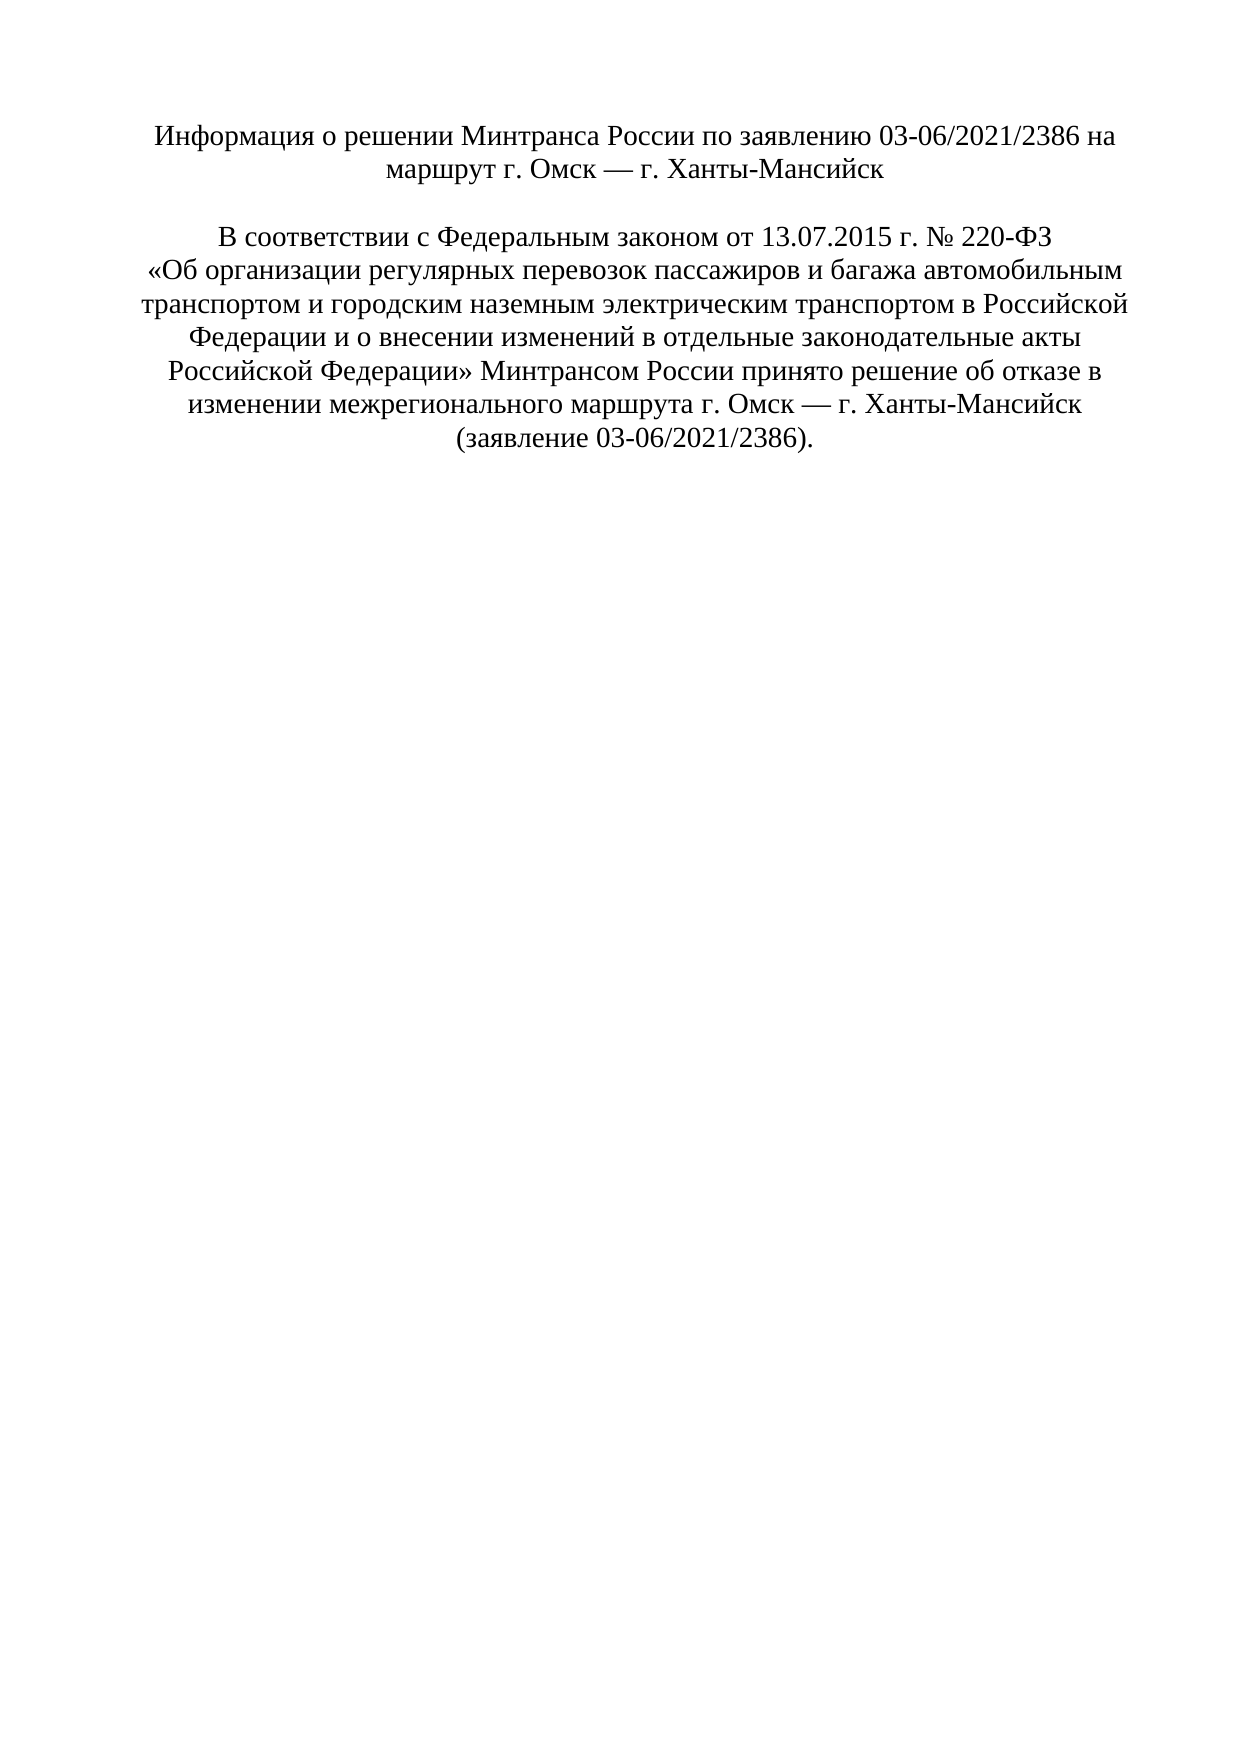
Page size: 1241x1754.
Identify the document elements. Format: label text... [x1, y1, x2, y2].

text В соответствии с Федеральным законом от 13.07.2015 г. № 220-ФЗ «Об организации регулярных перевозок пассажиров и багажа автомобильным транспортом и городским наземным электрическим транспортом в Российской Федерации и о внесении изменений в отдельные законодательные акты Российской Федерации» Минтрансом России принято решение об отказе в изменении межрегионального маршрута г. Омск — г. Ханты-Мансийск (заявление 03-06/2021/2386). [118, 219, 1152, 453]
text Информация о решении Минтранса России по заявлению 03-06/2021/2386 на маршрут г. Омск — г. Ханты-Мансийск [118, 118, 1152, 185]
